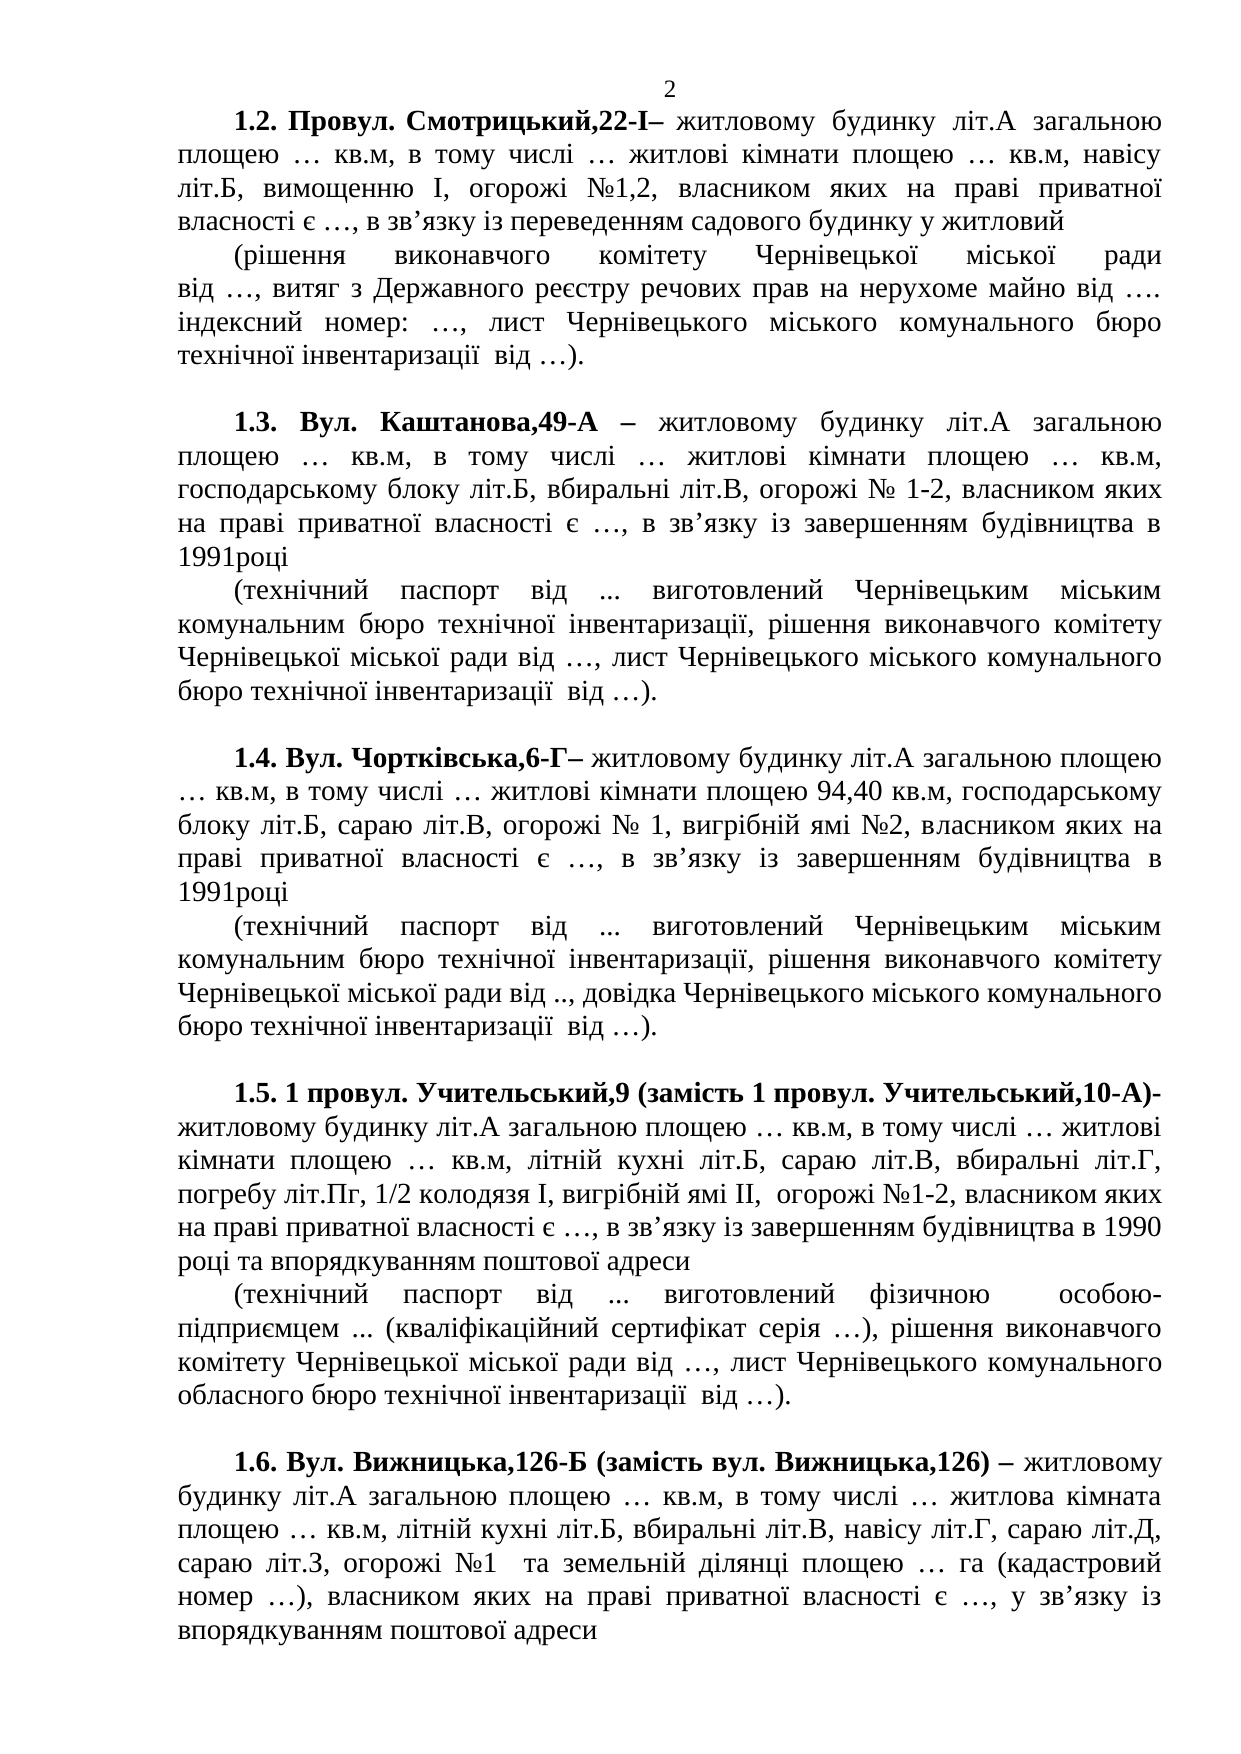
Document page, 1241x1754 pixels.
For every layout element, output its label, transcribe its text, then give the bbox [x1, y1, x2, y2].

text 1.3. Вул. Каштанова,49-А – житловому будинку літ.А загальною площею … кв.м, в тому числі … житлові кімнати площею … кв.м, господарському блоку літ.Б, вбиральні літ.В, огорожі № 1-2, власником яких на праві приватної власності є …, в зв’язку із завершенням будівництва в 1991році [177, 404, 1162, 572]
text 1.2. Провул. Смотрицький,22-І– житловому будинку літ.А загальною площею … кв.м, в тому числі … житлові кімнати площею … кв.м, навісу літ.Б, вимощенню І, огорожі №1,2, власником яких на праві приватної власності є …, в зв’язку із переведенням садового будинку у житловий [177, 103, 1162, 237]
text (рішення виконавчого комітету Чернівецької міської ради від …, витяг з Державного реєстру речових прав на нерухоме майно від …. індексний номер: …, лист Чернівецького міського комунального бюро технічної інвентаризації від …). [177, 237, 1162, 371]
text (технічний паспорт від ... виготовлений Чернівецьким міським комунальним бюро технічної інвентаризації, рішення виконавчого комітету Чернівецької міської ради від …, лист Чернівецького міського комунального бюро технічної інвентаризації від …). [177, 572, 1162, 706]
text 1.4. Вул. Чортківська,6-Г– житловому будинку літ.А загальною площею … кв.м, в тому числі … житлові кімнати площею 94,40 кв.м, господарському блоку літ.Б, сараю літ.В, огорожі № 1, вигрібній ямі №2, власником яких на праві приватної власності є …, в зв’язку із завершенням будівництва в 1991році [177, 740, 1162, 908]
text 1.6. Вул. Вижницька,126-Б (замість вул. Вижницька,126) – житловому будинку літ.А загальною площею … кв.м, в тому числі … житлова кімната площею … кв.м, літній кухні літ.Б, вбиральні літ.В, навісу літ.Г, сараю літ.Д, сараю літ.З, огорожі №1 та земельній ділянці площею … га (кадастровий номер …), власником яких на праві приватної власності є …, у зв’язку із впорядкуванням поштової адреси [177, 1444, 1162, 1646]
text (технічний паспорт від ... виготовлений фізичною особою-підприємцем ... (кваліфікаційний сертифікат серія …), рішення виконавчого комітету Чернівецької міської ради від …, лист Чернівецького комунального обласного бюро технічної інвентаризації від …). [177, 1277, 1162, 1411]
text (технічний паспорт від ... виготовлений Чернівецьким міським комунальним бюро технічної інвентаризації, рішення виконавчого комітету Чернівецької міської ради від .., довідка Чернівецького міського комунального бюро технічної інвентаризації від …). [177, 908, 1162, 1042]
text 1.5. 1 провул. Учительський,9 (замість 1 провул. Учительський,10-А)- житловому будинку літ.А загальною площею … кв.м, в тому числі … житлові кімнати площею … кв.м, літній кухні літ.Б, сараю літ.В, вбиральні літ.Г, погребу літ.Пг, 1/2 колодязя І, вигрібній ямі ІІ, огорожі №1-2, власником яких на праві приватної власності є …, в зв’язку із завершенням будівництва в 1990 році та впорядкуванням поштової адреси [177, 1075, 1162, 1277]
